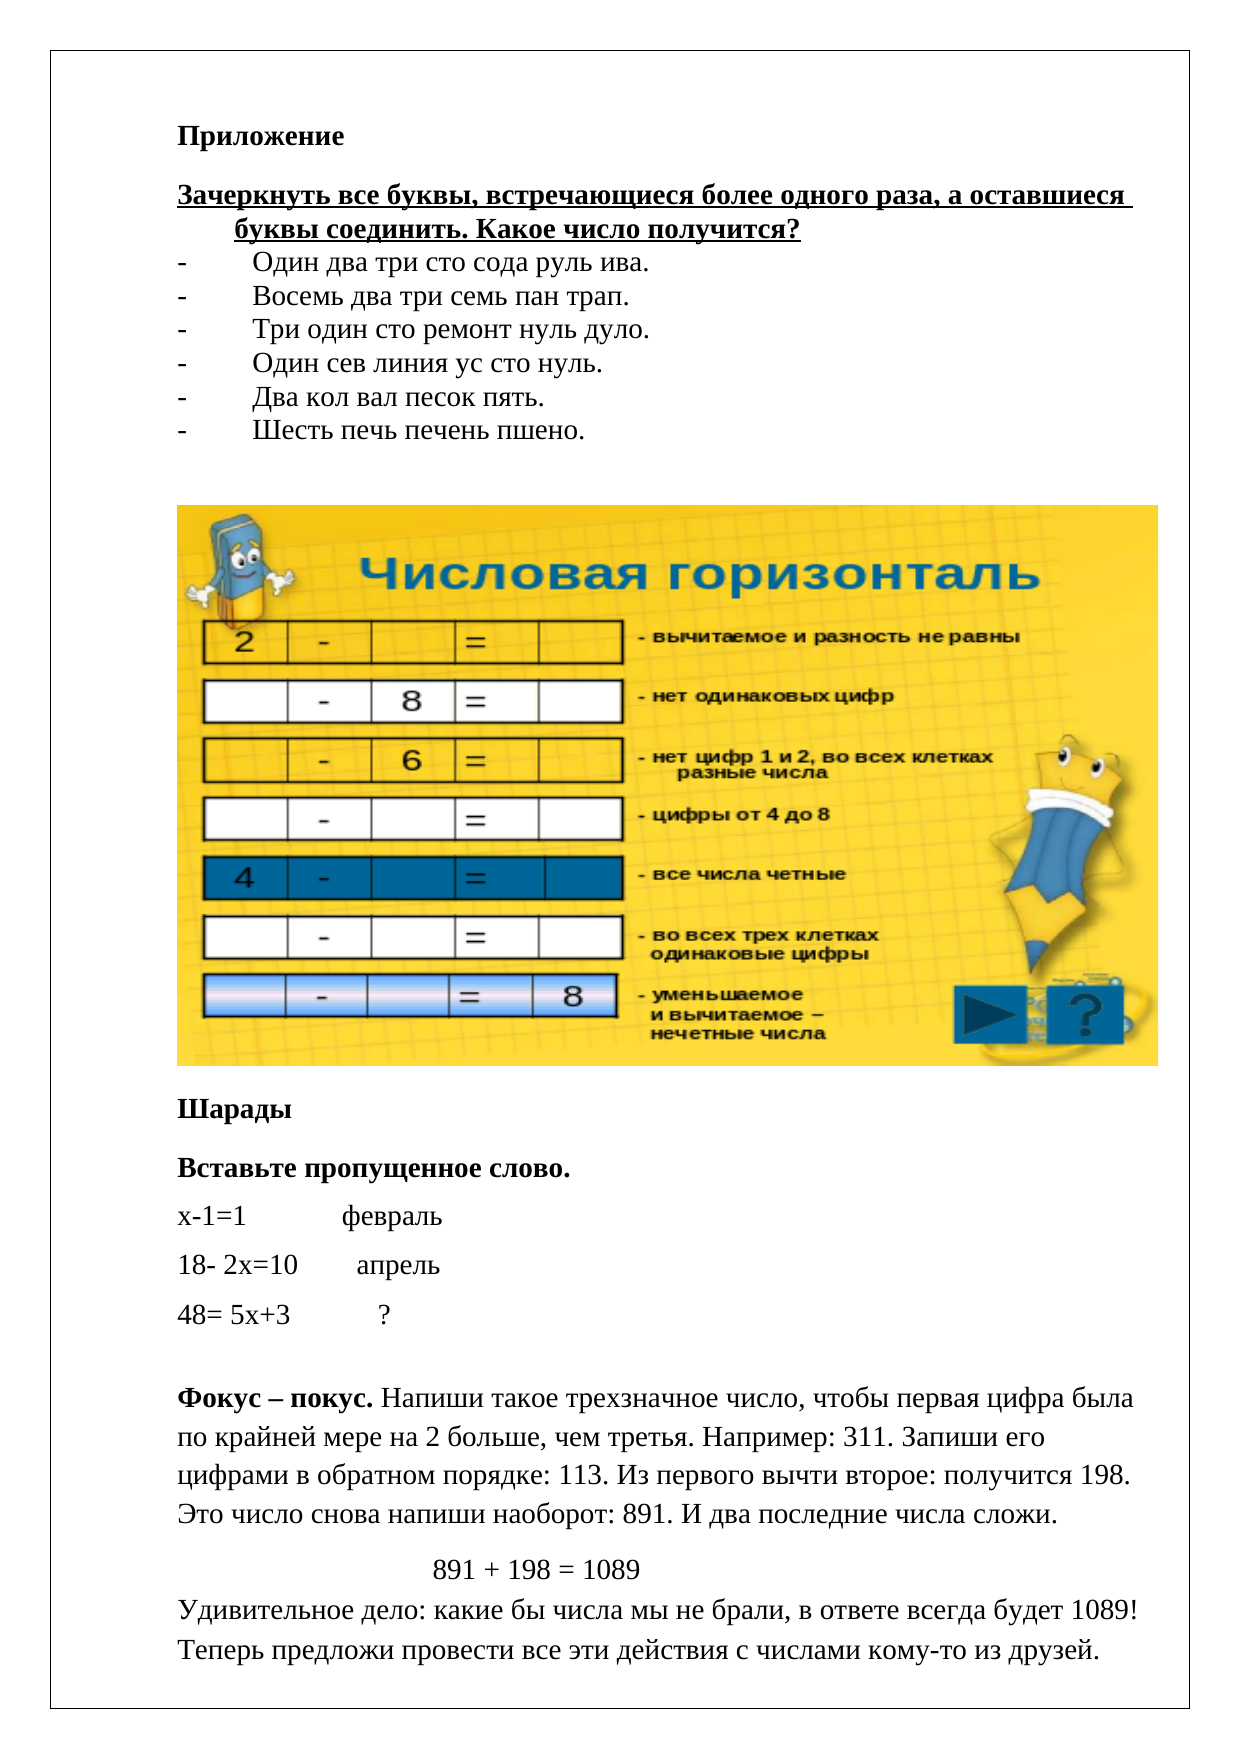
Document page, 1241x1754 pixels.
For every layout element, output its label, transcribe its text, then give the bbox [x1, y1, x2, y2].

text Зачеркнуть все буквы, встречающиеся более одного раза, а оставшиеся буквы соединить. Какое число получится? [177, 177, 1152, 244]
text Приложение [177, 118, 1152, 152]
list Один сев линия ус сто нуль. [177, 345, 1152, 379]
list Один два три сто сода руль ива. [177, 244, 1152, 278]
list Три один сто ремонт нуль дуло. [177, 312, 1152, 345]
text Шарады [177, 1091, 1152, 1124]
text 891 + 198 = 1089 [177, 1555, 1152, 1585]
text 18- 2x=10 апрель [177, 1247, 1152, 1281]
text Фокус – покус. Напиши такое трехзначное число, чтобы первая цифра была по крайней мере на 2 больше, чем третья. Например: 311. Запиши его цифрами в обратном порядке: 113. Из первого вычти второе: получится 198. Это число снова напиши наоборот: 891. И два последние числа сложи. [177, 1380, 1152, 1529]
text Удивительное дело: какие бы числа мы не брали, в ответе всегда будет 1089! [177, 1595, 1152, 1625]
text x-1=1 февраль [177, 1198, 1152, 1231]
list Шесть печь печень пшено. [177, 412, 1152, 446]
list Два кол вал песок пять. [177, 379, 1152, 412]
list Восемь два три семь пан трап. [177, 278, 1152, 312]
text 48= 5x+3 ? [177, 1297, 1152, 1331]
text Вставьте пропущенное слово. [177, 1150, 1152, 1184]
text Теперь предложи провести все эти действия с числами кому-то из друзей. [177, 1635, 1152, 1666]
